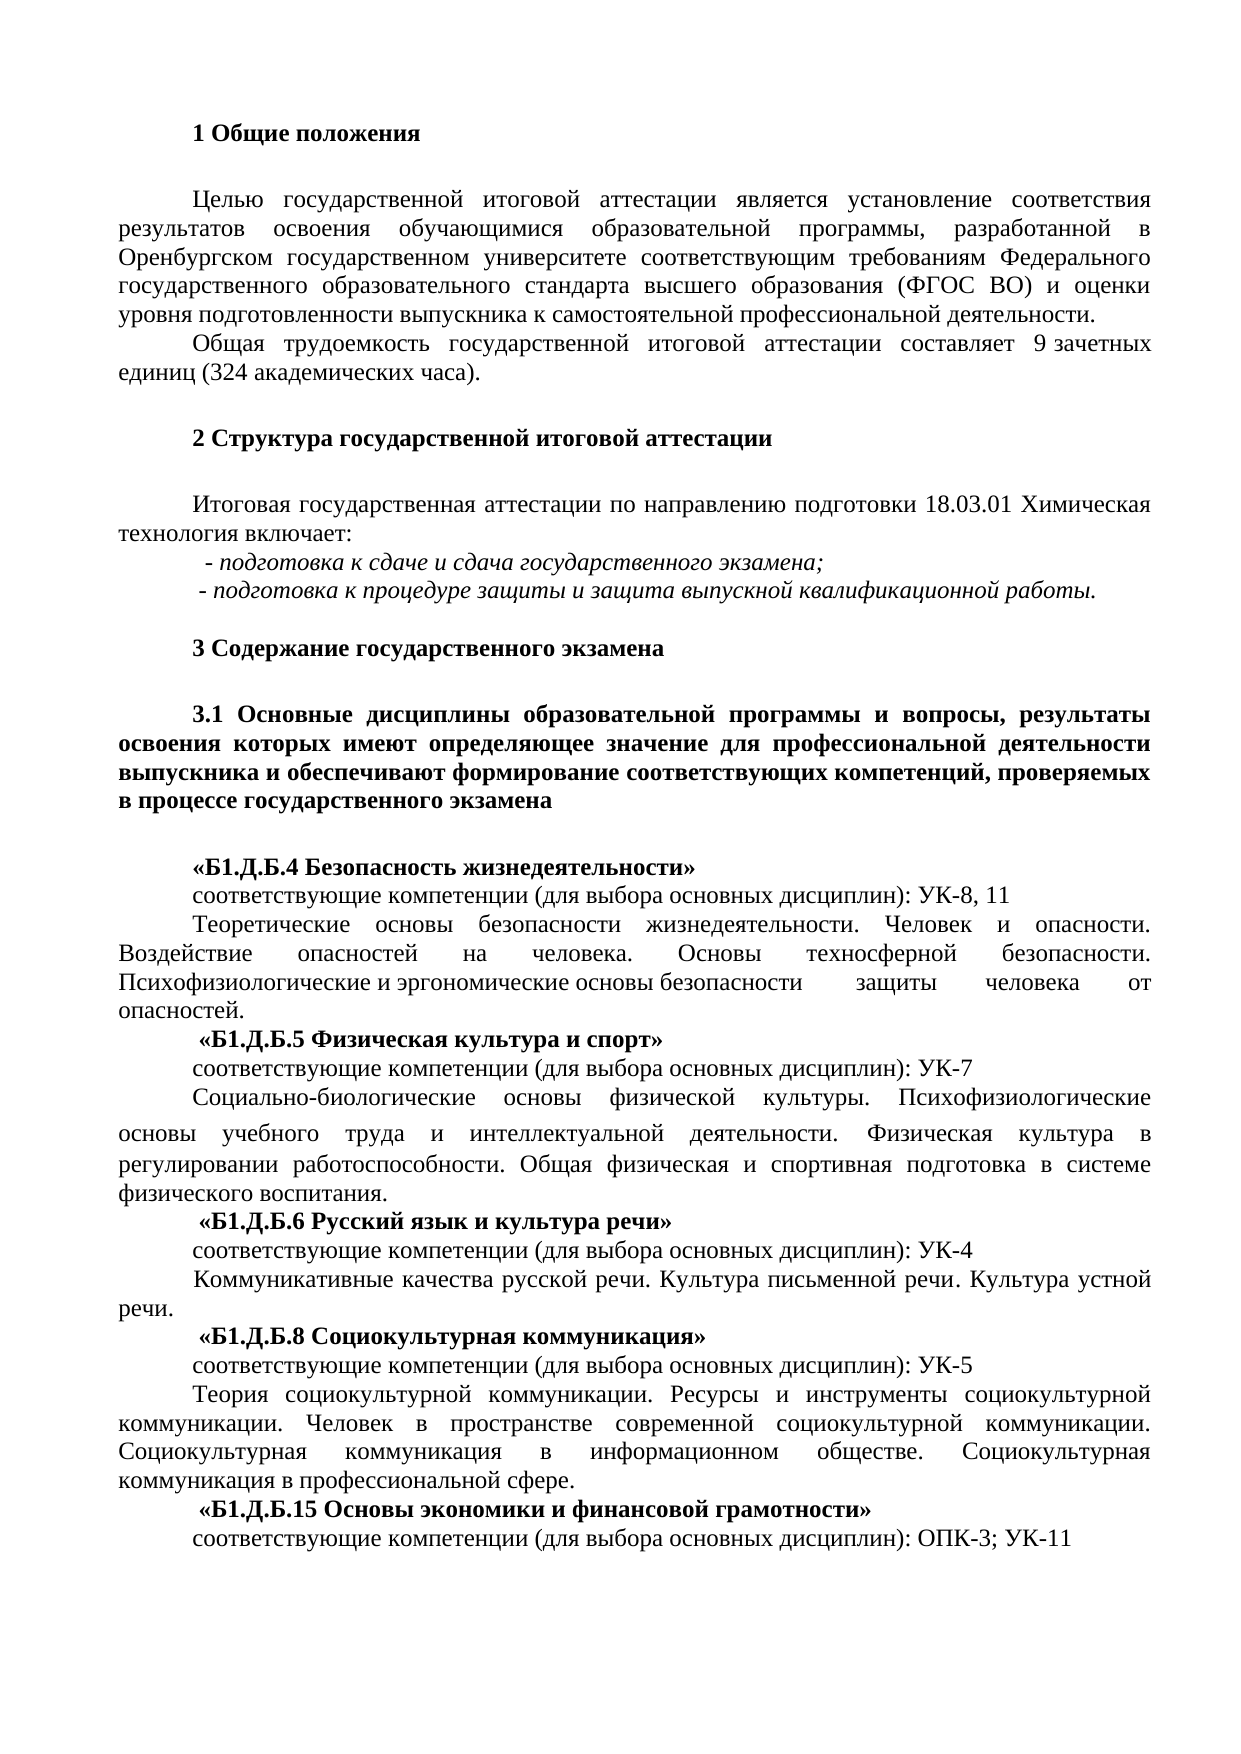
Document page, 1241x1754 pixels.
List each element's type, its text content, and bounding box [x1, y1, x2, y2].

text соответствующие компетенции (для выбора основных дисциплин): УК-8, 11 [118, 881, 1152, 909]
text 2 Структура государственной итоговой аттестации [118, 423, 1152, 452]
text «Б1.Д.Б.4 Безопасность жизнедеятельности» [118, 852, 1152, 881]
text «Б1.Д.Б.8 Социокультурная коммуникация» [118, 1321, 1152, 1350]
text Целью государственной итоговой аттестации является установление соответствия результатов освоения обучающимися образовательной программы, разработанной в Оренбургском государственном университете соответствующим требованиям Федерального государственного образовательного стандарта высшего образования (ФГОС ВО) и оценки уровня подготовленности выпускника к самостоятельной профессиональной деятельности. [118, 184, 1152, 328]
text соответствующие компетенции (для выбора основных дисциплин): ОПК-3; УК-11 [118, 1523, 1152, 1551]
text «Б1.Д.Б.6 Русский язык и культура речи» [118, 1206, 1152, 1235]
text - подготовка к процедуре защиты и защита выпускной квалификационной работы. [118, 576, 1152, 604]
text Коммуникативные качества русской речи. Культура письменной речи. Культура устной речи. [118, 1264, 1152, 1321]
text 1 Общие положения [118, 118, 1152, 147]
text «Б1.Д.Б.15 Основы экономики и финансовой грамотности» [118, 1494, 1152, 1523]
text 3.1 Основные дисциплины образовательной программы и вопросы, результаты освоения которых имеют определяющее значение для профессиональной деятельности выпускника и обеспечивают формирование соответствующих компетенций, проверяемых в процессе государственного экзамена [118, 699, 1152, 814]
text Итоговая государственная аттестации по направлению подготовки 18.03.01 Химическая технология включает: [118, 489, 1152, 547]
text Теория социокультурной коммуникации. Ресурсы и инструменты социокультурной коммуникации. Человек в пространстве современной социокультурной коммуникации. Социокультурная коммуникация в информационном обществе. Социокультурная коммуникация в профессиональной сфере. [118, 1379, 1152, 1494]
text Социально-биологические основы физической культуры. Психофизиологические основы учебного труда и интеллектуальной деятельности. Физическая культура в регулировании работоспособности. Общая физическая и спортивная подготовка в системе физического воспитания. [118, 1082, 1152, 1206]
text - подготовка к сдаче и сдача государственного экзамена; [118, 547, 1152, 576]
text «Б1.Д.Б.5 Физическая культура и спорт» [118, 1024, 1152, 1053]
text Общая трудоемкость государственной итоговой аттестации составляет 9 зачетных единиц (324 академических часа). [118, 328, 1152, 386]
text соответствующие компетенции (для выбора основных дисциплин): УК-7 [118, 1053, 1152, 1082]
text Теоретические основы безопасности жизнедеятельности. Человек и опасности. Воздействие опасностей на человека. Основы техносферной безопасности. Психофизиологические и эргономические основы безопасности защиты человека от опасностей. [118, 909, 1152, 1024]
text 3 Содержание государственного экзамена [118, 633, 1152, 662]
text соответствующие компетенции (для выбора основных дисциплин): УК-4 [118, 1235, 1152, 1264]
text соответствующие компетенции (для выбора основных дисциплин): УК-5 [118, 1350, 1152, 1379]
